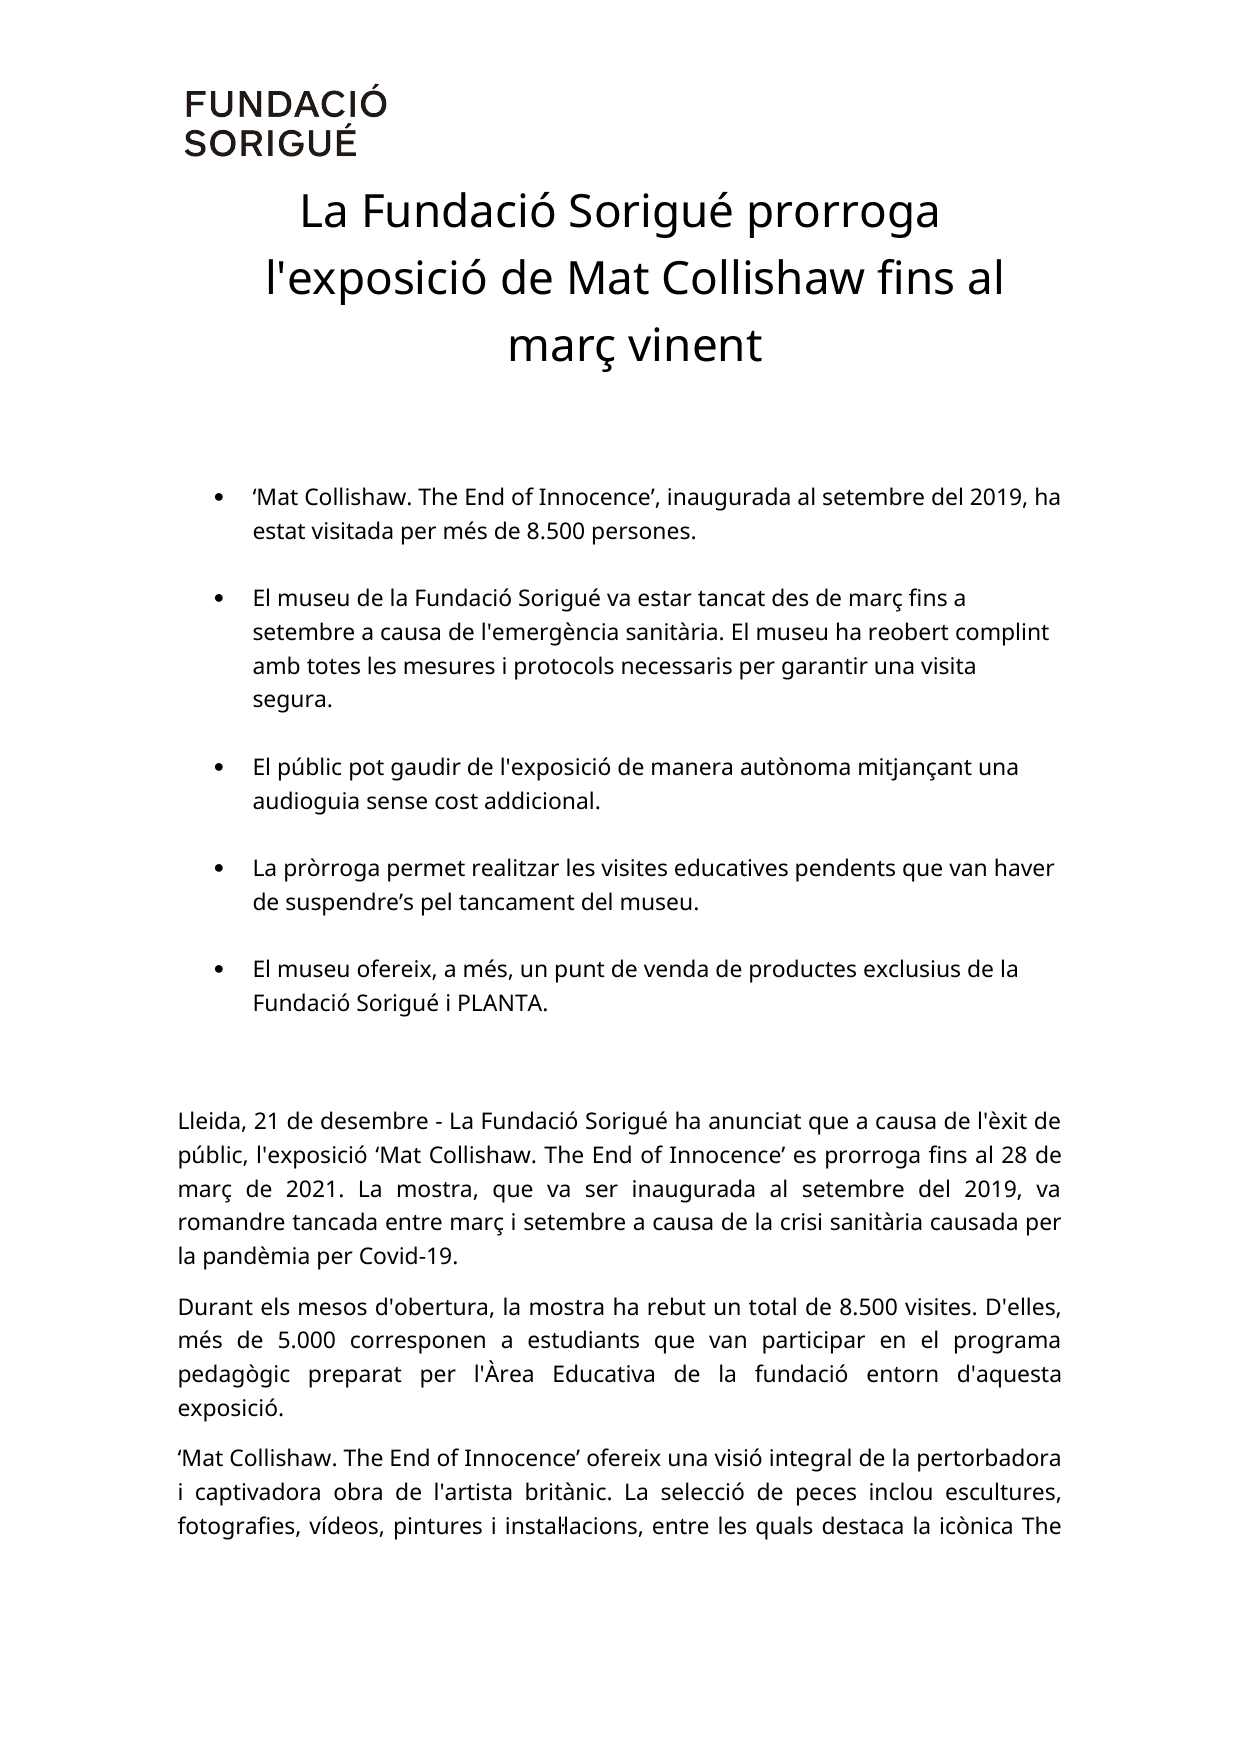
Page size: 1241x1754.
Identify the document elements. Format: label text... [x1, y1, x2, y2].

list El museu de la Fundació Sorigué va estar tancat des de març fins a setembre a causa de l'emergència sanitària. El museu ha reobert complint amb totes les mesures i protocols necessaris per garantir una visita segura. [215, 582, 1063, 714]
text Durant els mesos d'obertura, la mostra ha rebut un total de 8.500 visites. D'elles, més de 5.000 corresponen a estudiants que van participar en el programa pedagògic preparat per l'Àrea Educativa de la fundació entorn d'aquesta exposició. [177, 1290, 1063, 1423]
list La pròrroga permet realitzar les visites educatives pendents que van haver de suspendre’s pel tancament del museu. [215, 852, 1063, 917]
text La Fundació Sorigué prorroga l'exposició de Mat Collishaw fins al març vinent [207, 148, 1034, 375]
picture [176, 73, 393, 174]
list El museu ofereix, a més, un punt de venda de productes exclusius de la Fundació Sorigué i PLANTA. [215, 953, 1063, 1018]
text Lleida, 21 de desembre - La Fundació Sorigué ha anunciat que a causa de l'èxit de públic, l'exposició ‘Mat Collishaw. The End of Innocence’ es prorroga fins al 28 de març de 2021. La mostra, que va ser inaugurada al setembre del 2019, va romandre tancada entre març i setembre a causa de la crisi sanitària causada per la pandèmia per Covid-19. [177, 1105, 1063, 1271]
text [177, 1442, 1063, 1541]
list El públic pot gaudir de l'exposició de manera autònoma mitjançant una audioguia sense cost addicional. [215, 751, 1063, 816]
list ‘Mat Collishaw. The End of Innocence’, inaugurada al setembre del 2019, ha estat visitada per més de 8.500 persones. [215, 481, 1063, 546]
